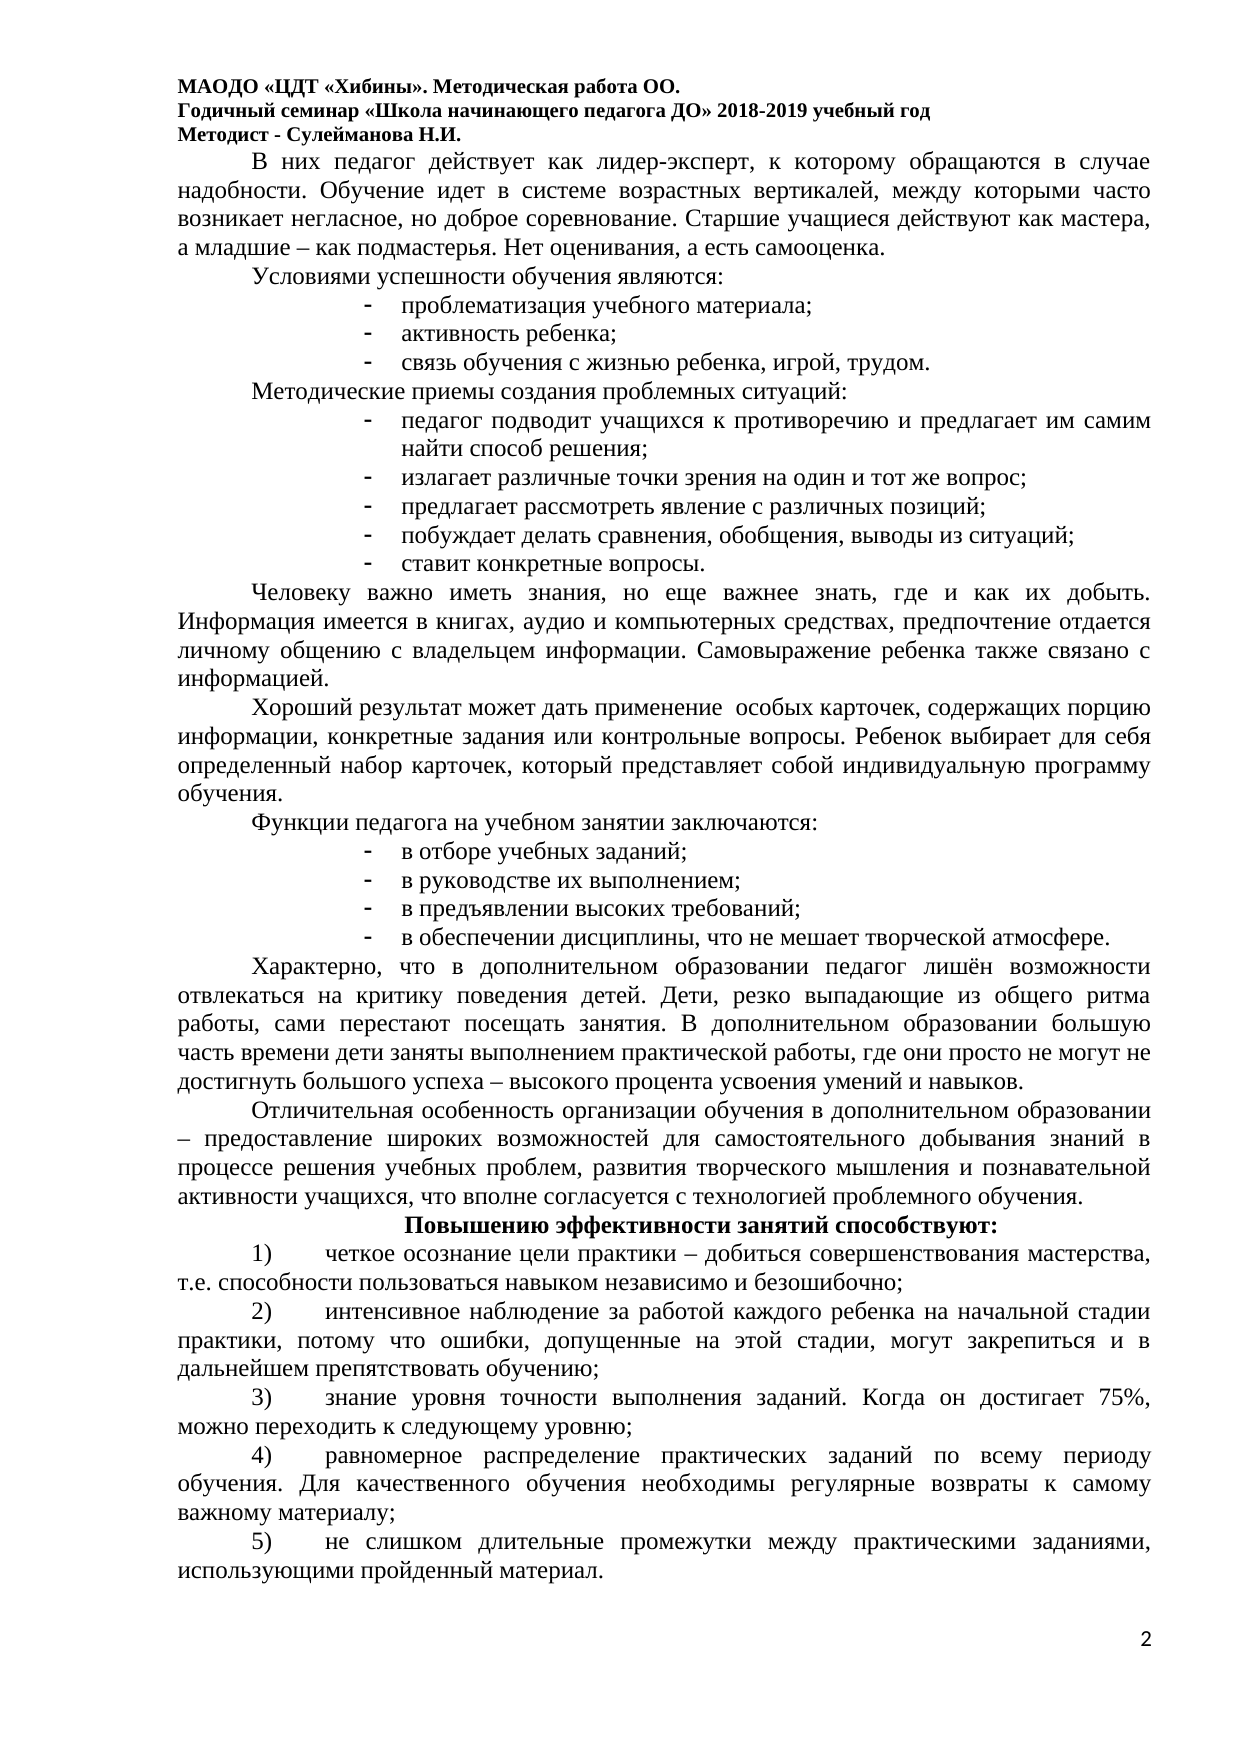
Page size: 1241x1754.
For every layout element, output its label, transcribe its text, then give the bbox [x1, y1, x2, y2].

text Повышению эффективности занятий способствуют: [177, 1210, 1152, 1238]
list проблематизация учебного материала; [363, 290, 1152, 318]
list излагает различные точки зрения на один и тот же вопрос; [363, 462, 1152, 491]
list активность ребенка; [363, 318, 1152, 347]
text Функции педагога на учебном занятии заключаются: [177, 807, 1152, 836]
text Методические приемы создания проблемных ситуаций: [177, 376, 1152, 405]
text 5) не слишком длительные промежутки между практическими заданиями, использующими пройденный материал. [177, 1526, 1152, 1583]
list в руководстве их выполнением; [363, 865, 1152, 893]
list ставит конкретные вопросы. [363, 548, 1152, 577]
list побуждает делать сравнения, обобщения, выводы из ситуаций; [363, 520, 1152, 548]
text 3) знание уровня точности выполнения заданий. Когда он достигает 75%, можно переходить к следующему уровню; [177, 1382, 1152, 1440]
text 1) четкое осознание цели практики – добиться совершенствования мастерства, т.е. способности пользоваться навыком независимо и безошибочно; [177, 1238, 1152, 1296]
text Отличительная особенность организации обучения в дополнительном образовании – предоставление широких возможностей для самостоятельного добывания знаний в процессе решения учебных проблем, развития творческого мышления и познавательной активности учащихся, что вполне согласуется с технологией проблемного обучения. [177, 1095, 1152, 1210]
text Человеку важно иметь знания, но еще важнее знать, где и как их добыть. Информация имеется в книгах, аудио и компьютерных средствах, предпочтение отдается личному общению с владельцем информации. Самовыражение ребенка также связано с информацией. [177, 577, 1152, 692]
list предлагает рассмотреть явление с различных позиций; [363, 491, 1152, 520]
text Характерно, что в дополнительном образовании педагог лишён возможности отвлекаться на критику поведения детей. Дети, резко выпадающие из общего ритма работы, сами перестают посещать занятия. В дополнительном образовании большую часть времени дети заняты выполнением практической работы, где они просто не могут не достигнуть большого успеха – высокого процента усвоения умений и навыков. [177, 951, 1152, 1095]
text В них педагог действует как лидер-эксперт, к которому обращаются в случае надобности. Обучение идет в системе возрастных вертикалей, между которыми часто возникает негласное, но доброе соревнование. Старшие учащиеся действуют как мастера, а младшие – как подмастерья. Нет оценивания, а есть самооценка. [177, 146, 1152, 261]
list в предъявлении высоких требований; [363, 893, 1152, 922]
list в отборе учебных заданий; [363, 836, 1152, 865]
list педагог подводит учащихся к противоречию и предлагает им самим найти способ решения; [363, 405, 1152, 462]
text 4) равномерное распределение практических заданий по всему периоду обучения. Для качественного обучения необходимы регулярные возвраты к самому важному материалу; [177, 1440, 1152, 1526]
list в обеспечении дисциплины, что не мешает творческой атмосфере. [363, 922, 1152, 951]
text 2) интенсивное наблюдение за работой каждого ребенка на начальной стадии практики, потому что ошибки, допущенные на этой стадии, могут закрепиться и в дальнейшем препятствовать обучению; [177, 1296, 1152, 1382]
text Условиями успешности обучения являются: [177, 261, 1152, 290]
text Хороший результат может дать применение особых карточек, содержащих порцию информации, конкретные задания или контрольные вопросы. Ребенок выбирает для себя определенный набор карточек, который представляет собой индивидуальную программу обучения. [177, 692, 1152, 807]
list связь обучения с жизнью ребенка, игрой, трудом. [363, 347, 1152, 376]
